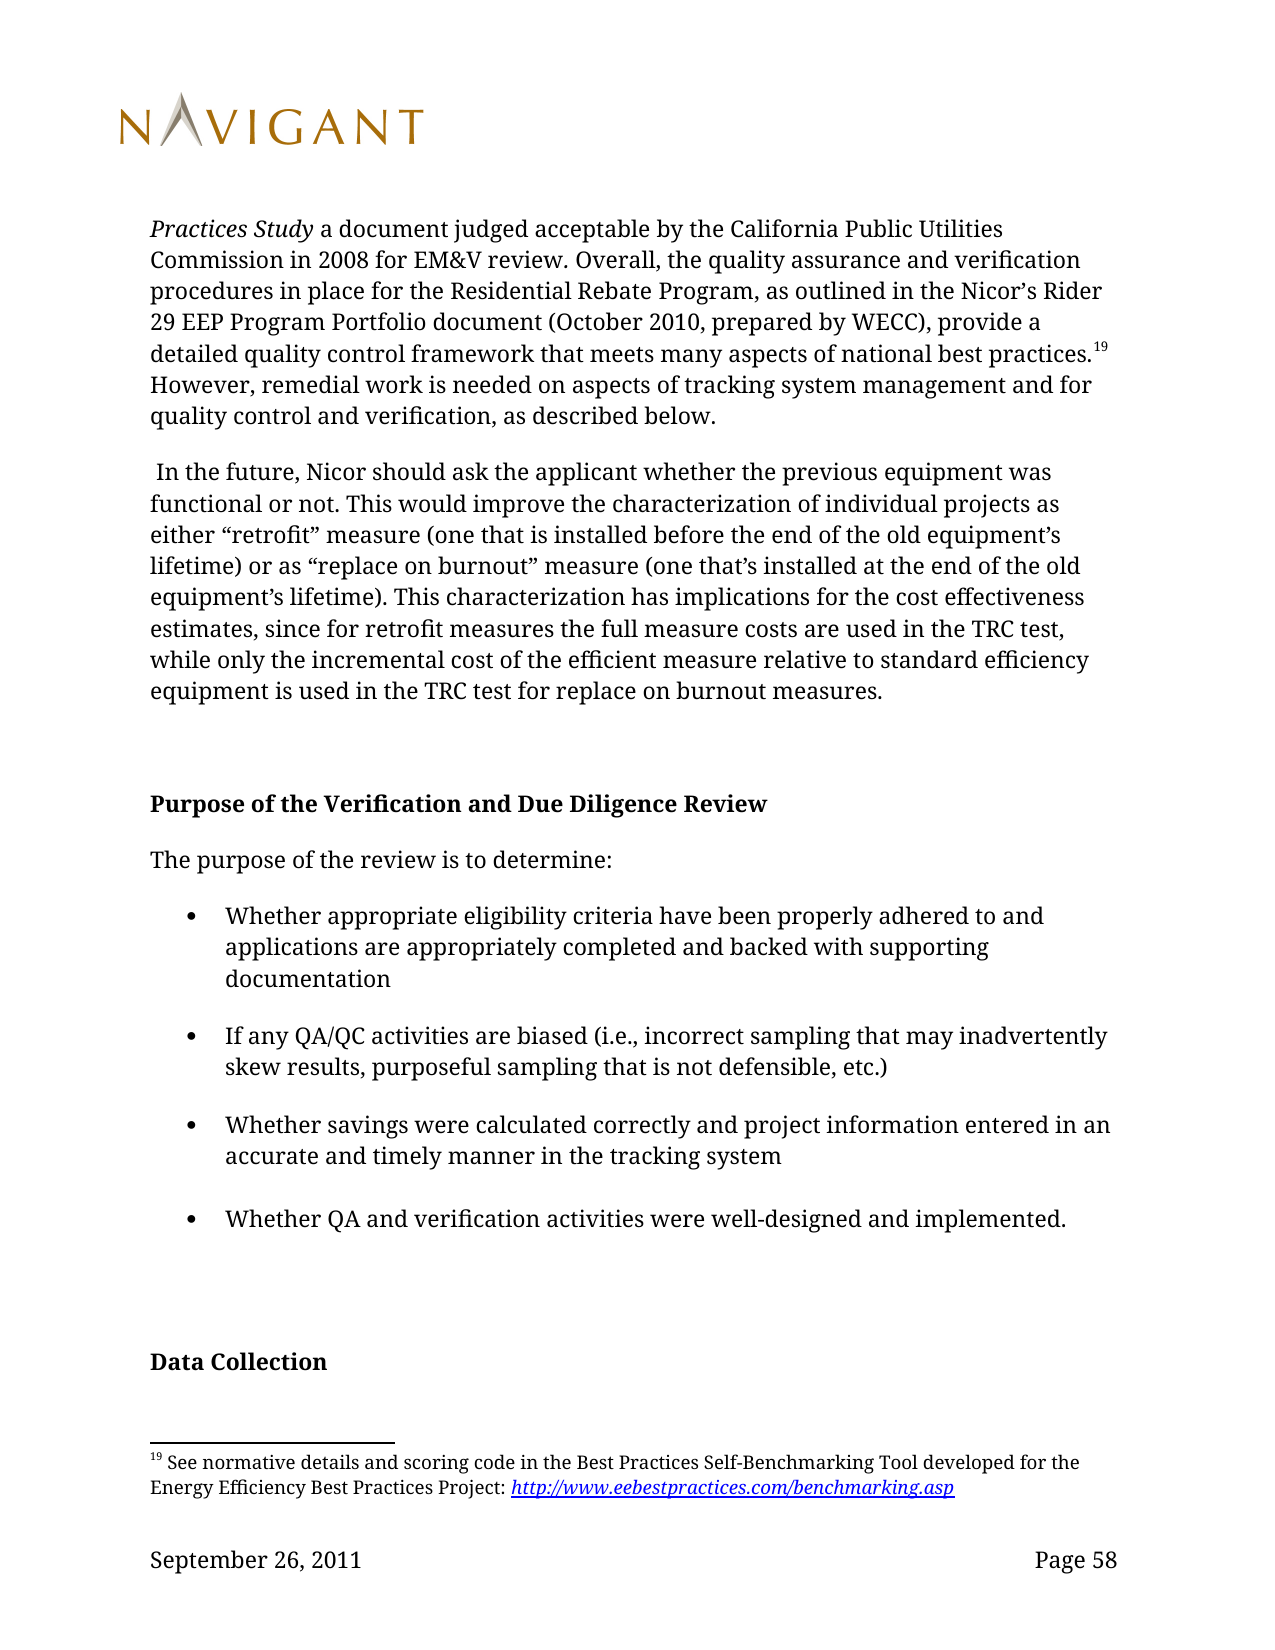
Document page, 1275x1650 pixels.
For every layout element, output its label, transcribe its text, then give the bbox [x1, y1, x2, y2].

list If any QA/QC activities are biased (i.e., incorrect sampling that may inadvertently skew results, purposeful sampling that is not defensible, etc.) [187, 1020, 1125, 1109]
list Whether savings were calculated correctly and project information entered in an accurate and timely manner in the tracking system [187, 1109, 1125, 1171]
text The purpose of the review is to determine: [150, 844, 1125, 875]
text Data Collection [150, 1346, 1125, 1377]
text In the future, Nicor should ask the applicant whether the previous equipment was functional or not. This would improve the characterization of individual projects as either “retrofit” measure (one that is installed before the end of the old equipment’s lifetime) or as “replace on burnout” measure (one that’s installed at the end of the old equipment’s lifetime). This characterization has implications for the cost effectiveness estimates, since for retrofit measures the full measure costs are used in the TRC test, while only the incremental cost of the efficient measure relative to standard efficiency equipment is used in the TRC test for replace on burnout measures. [150, 456, 1125, 706]
picture [120, 92, 424, 146]
list Whether QA and verification activities were well-designed and implemented. [187, 1203, 1125, 1234]
text Purpose of the Verification and Due Diligence Review [150, 787, 1125, 819]
list Whether appropriate eligibility criteria have been properly adhered to and applications are appropriately completed and backed with supporting documentation [187, 900, 1125, 1020]
